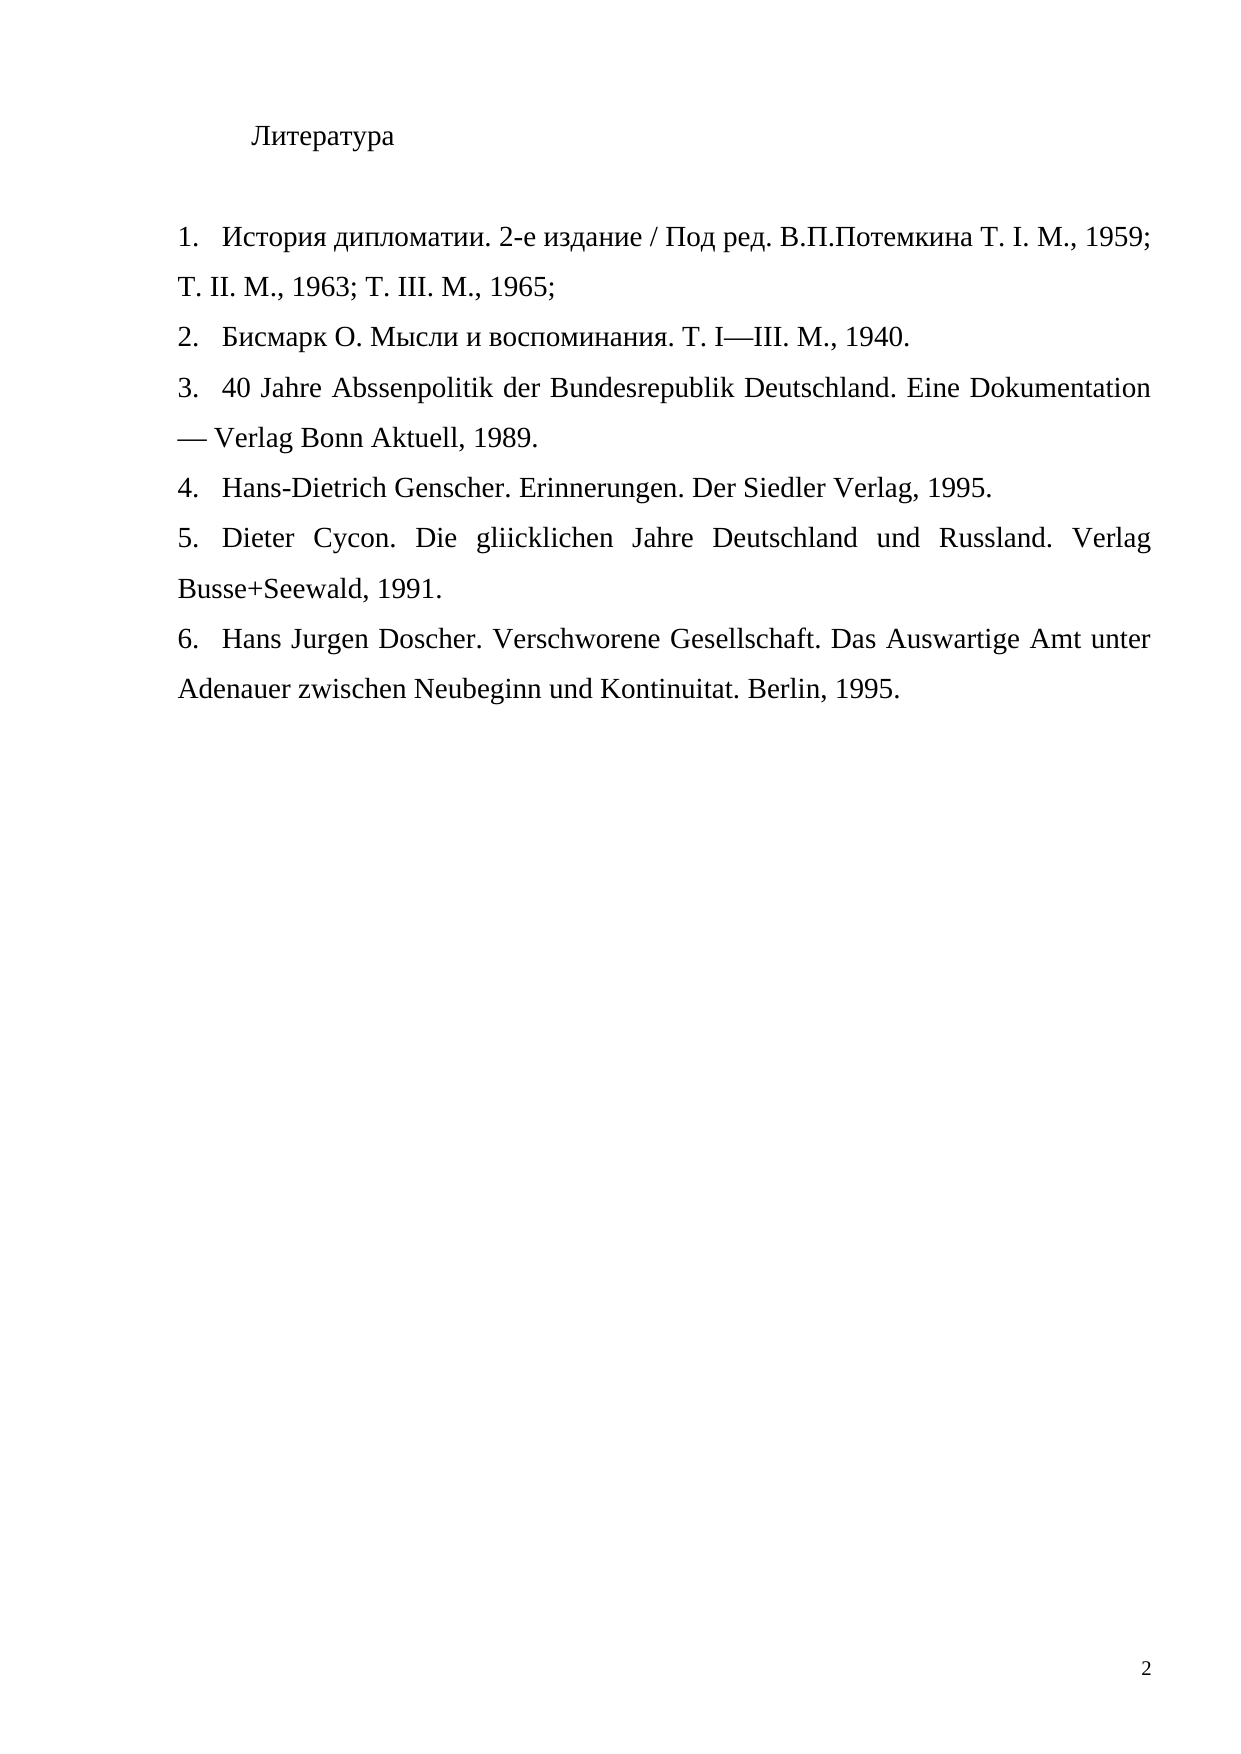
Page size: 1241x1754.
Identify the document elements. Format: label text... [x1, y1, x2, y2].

list Hans-Dietrich Genscher. Erinnerungen. Der Siedler Verlag, 1995. [177, 470, 1152, 504]
list 40 Jahre Abssenpolitik der Bundesrepublik Deutschland. Eine Dokumentation — Verlag Bonn Aktuell, 1989. [177, 370, 1152, 453]
list Dieter Cycon. Die gliicklichen Jahre Deutschland und Russland. Verlag Busse+Seewald, 1991. [177, 521, 1152, 604]
list Hans Jurgen Doscher. Verschworene Gesellschaft. Das Auswartige Amt unter Adenauer zwischen Neubeginn und Kontinuitat. Berlin, 1995. [177, 621, 1152, 705]
list История дипломатии. 2-е издание / Под ред. В.П.Потемкина Т. I. М., 1959; Т. II. М., 1963; Т. III. М., 1965; [177, 219, 1152, 303]
text Литература [177, 118, 1152, 152]
list Бисмарк О. Мысли и воспоминания. Т. I—III. M., 1940. [177, 319, 1152, 353]
